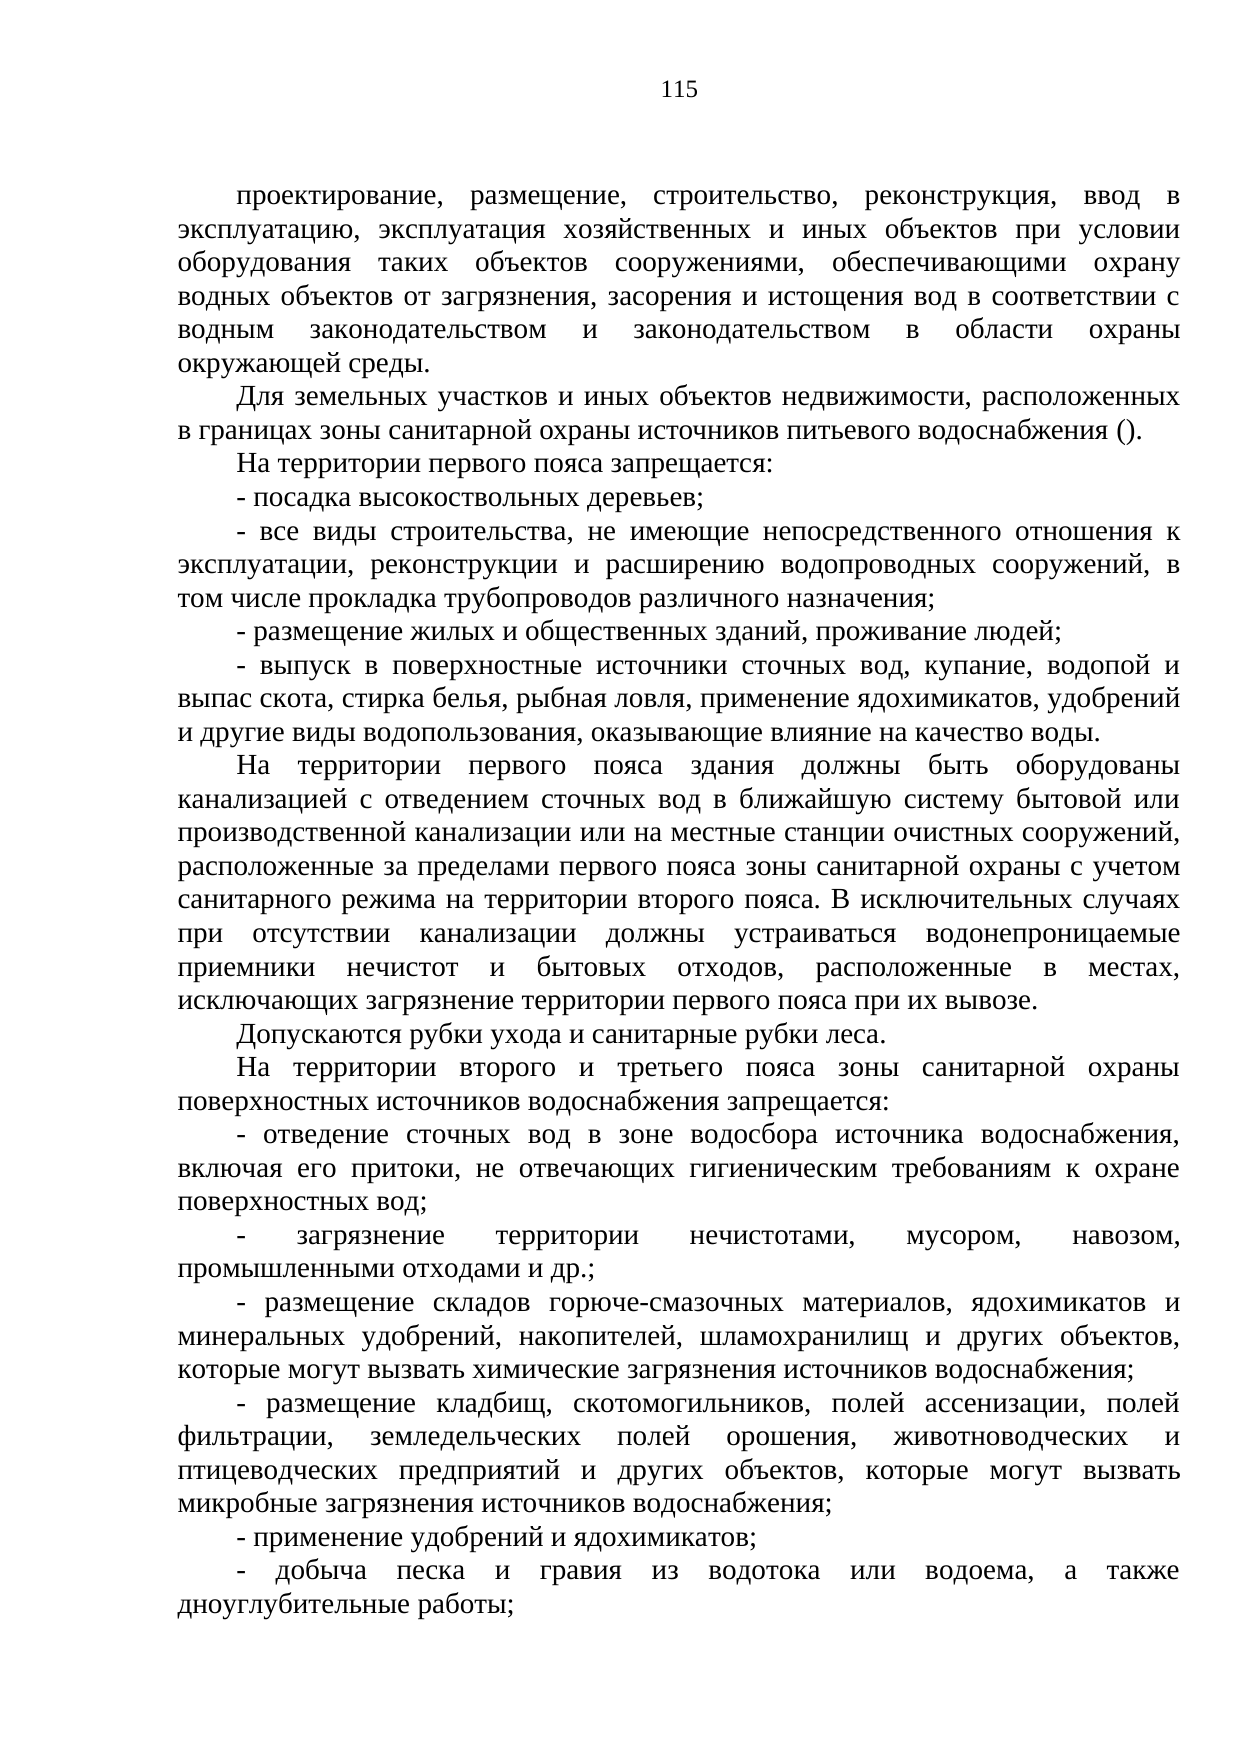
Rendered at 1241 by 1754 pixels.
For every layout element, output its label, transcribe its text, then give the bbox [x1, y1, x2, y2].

text - размещение складов горюче-смазочных материалов, ядохимикатов и минеральных удобрений, накопителей, шламохранилищ и других объектов, которые могут вызвать химические загрязнения источников водоснабжения; [177, 1284, 1181, 1385]
text Допускаются рубки ухода и санитарные рубки леса. [177, 1016, 1181, 1049]
text - размещение жилых и общественных зданий, проживание людей; [177, 613, 1181, 647]
text - посадка высокоствольных деревьев; [177, 479, 1181, 513]
text На территории первого пояса здания должны быть оборудованы канализацией с отведением сточных вод в ближайшую систему бытовой или производственной канализации или на местные станции очистных сооружений, расположенные за пределами первого пояса зоны санитарной охраны с учетом санитарного режима на территории второго пояса. В исключительных случаях при отсутствии канализации должны устраиваться водонепроницаемые приемники нечистот и бытовых отходов, расположенные в местах, исключающих загрязнение территории первого пояса при их вывозе. [177, 747, 1181, 1016]
text - добыча песка и гравия из водотока или водоема, а также дноуглубительные работы; [177, 1552, 1181, 1619]
text На территории первого пояса запрещается: [177, 446, 1181, 479]
text - все виды строительства, не имеющие непосредственного отношения к эксплуатации, реконструкции и расширению водопроводных сооружений, в том числе прокладка трубопроводов различного назначения; [177, 513, 1181, 613]
text - загрязнение территории нечистотами, мусором, навозом, промышленными отходами и др.; [177, 1217, 1181, 1284]
text На территории второго и третьего пояса зоны санитарной охраны поверхностных источников водоснабжения запрещается: [177, 1049, 1181, 1116]
text - выпуск в поверхностные источники сточных вод, купание, водопой и выпас скота, стирка белья, рыбная ловля, применение ядохимикатов, удобрений и другие виды водопользования, оказывающие влияние на качество воды. [177, 647, 1181, 747]
text - отведение сточных вод в зоне водосбора источника водоснабжения, включая его притоки, не отвечающих гигиеническим требованиям к охране поверхностных вод; [177, 1116, 1181, 1217]
text - размещение кладбищ, скотомогильников, полей ассенизации, полей фильтрации, земледельческих полей орошения, животноводческих и птицеводческих предприятий и других объектов, которые могут вызвать микробные загрязнения источников водоснабжения; [177, 1385, 1181, 1519]
text - применение удобрений и ядохимикатов; [177, 1519, 1181, 1552]
text Для земельных участков и иных объектов недвижимости, расположенных в границах зоны санитарной охраны источников питьевого водоснабжения (). [177, 378, 1181, 446]
text проектирование, размещение, строительство, реконструкция, ввод в эксплуатацию, эксплуатация хозяйственных и иных объектов при условии оборудования таких объектов сооружениями, обеспечивающими охрану водных объектов от загрязнения, засорения и истощения вод в соответствии с водным законодательством и законодательством в области охраны окружающей среды. [177, 177, 1181, 378]
